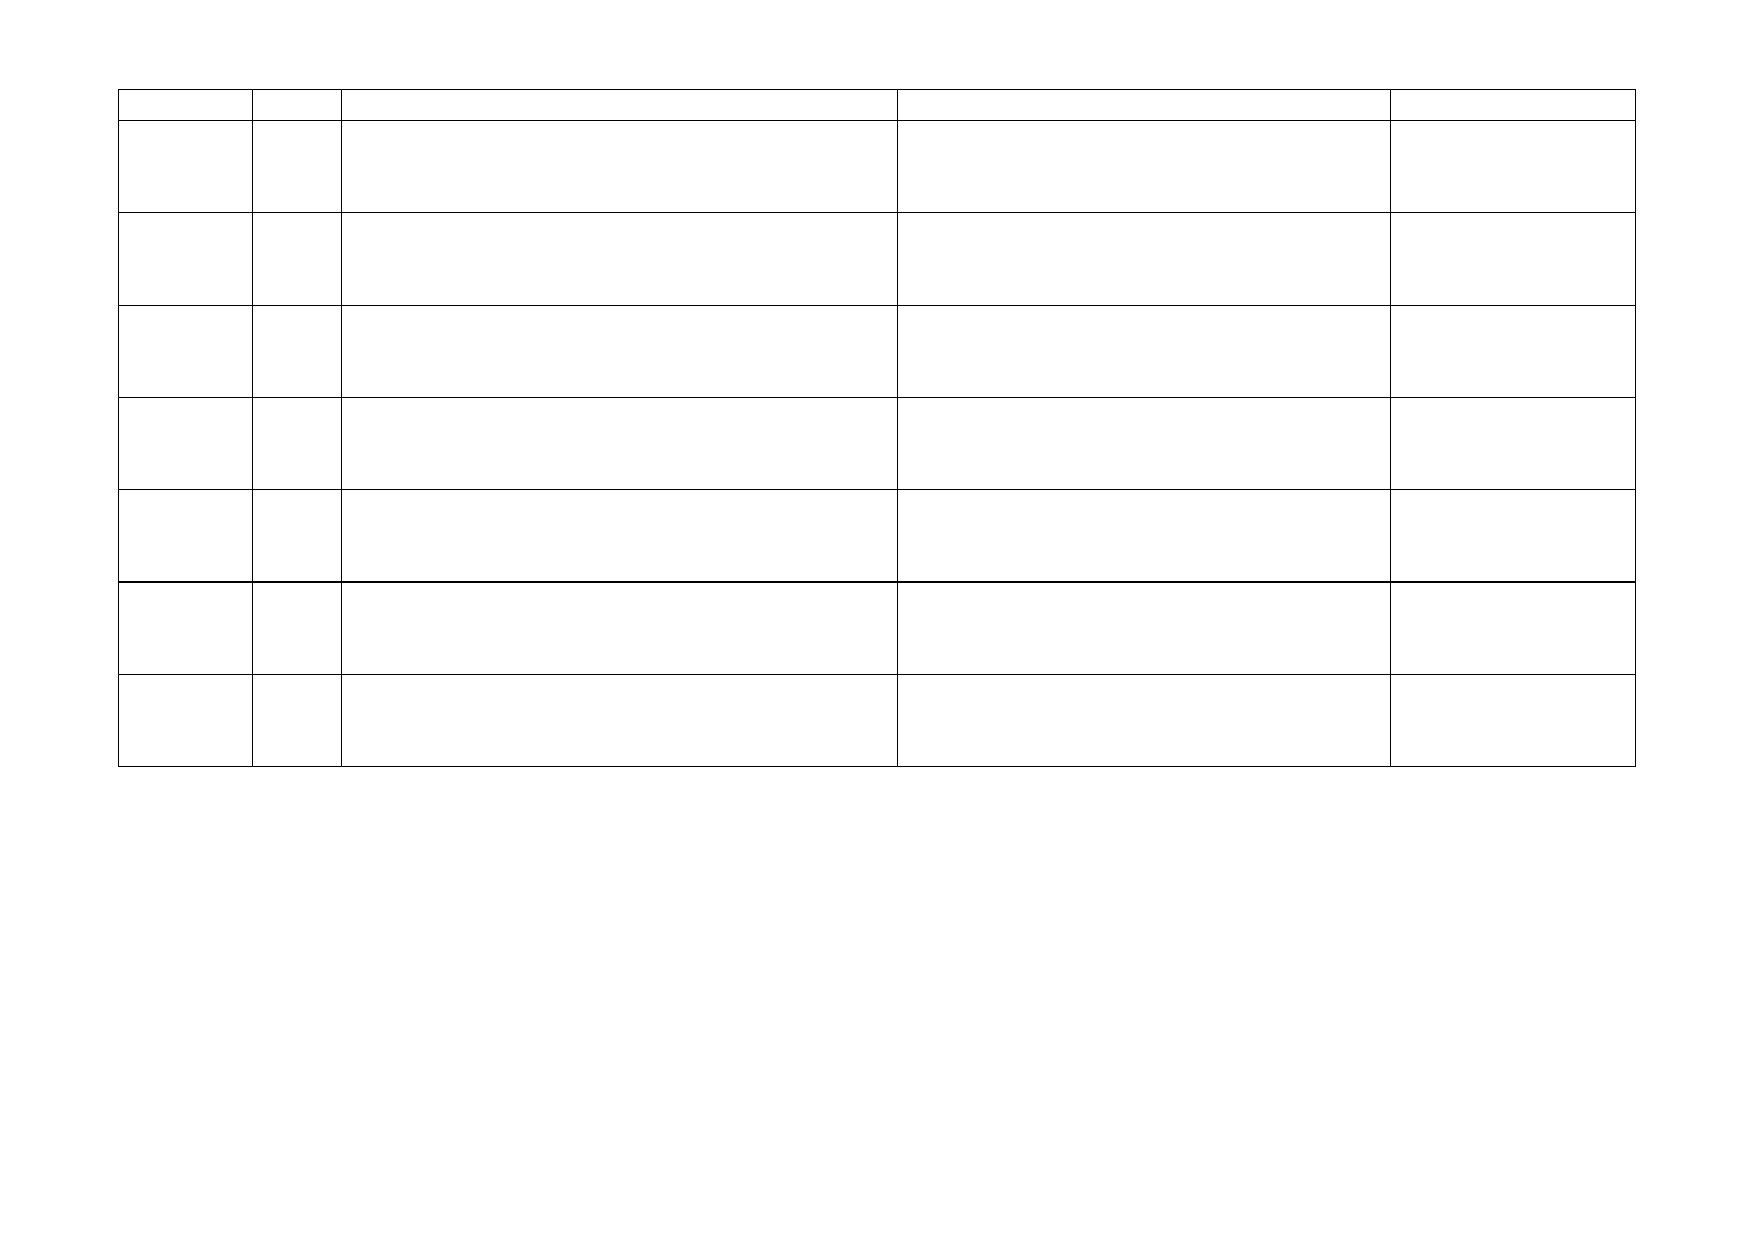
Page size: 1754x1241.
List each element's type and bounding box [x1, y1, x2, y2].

table_cell [119, 490, 252, 581]
table_cell [342, 90, 897, 120]
table_cell [119, 213, 252, 304]
table_cell [119, 90, 252, 120]
table_cell [253, 398, 341, 489]
table_cell [898, 121, 1390, 212]
table_cell [1391, 121, 1635, 212]
table_cell [1391, 90, 1635, 120]
table_cell [119, 675, 252, 766]
table_cell [898, 490, 1390, 581]
table_cell [898, 213, 1390, 304]
table_cell [1391, 213, 1635, 304]
table_cell [119, 306, 252, 397]
table_cell [253, 306, 341, 397]
table_cell [253, 213, 341, 304]
table_cell [898, 306, 1390, 397]
table_cell [898, 90, 1390, 120]
table_cell [1391, 306, 1635, 397]
table_cell [342, 490, 897, 581]
table_cell [1391, 398, 1635, 489]
table_cell [119, 398, 252, 489]
table_cell [253, 121, 341, 212]
table_cell [253, 583, 341, 674]
table_cell [342, 213, 897, 304]
table_cell [898, 398, 1390, 489]
table_cell [342, 583, 897, 674]
table_cell [253, 490, 341, 581]
table_cell [1391, 490, 1635, 581]
table_cell [1391, 583, 1635, 674]
table_cell [898, 583, 1390, 674]
table_cell [119, 121, 252, 212]
table_cell [342, 398, 897, 489]
table_cell [342, 121, 897, 212]
table_cell [898, 675, 1390, 766]
table_cell [342, 675, 897, 766]
table_cell [253, 675, 341, 766]
table_cell [119, 583, 252, 674]
table_cell [1391, 675, 1635, 766]
table_cell [253, 90, 341, 120]
table_cell [342, 306, 897, 397]
